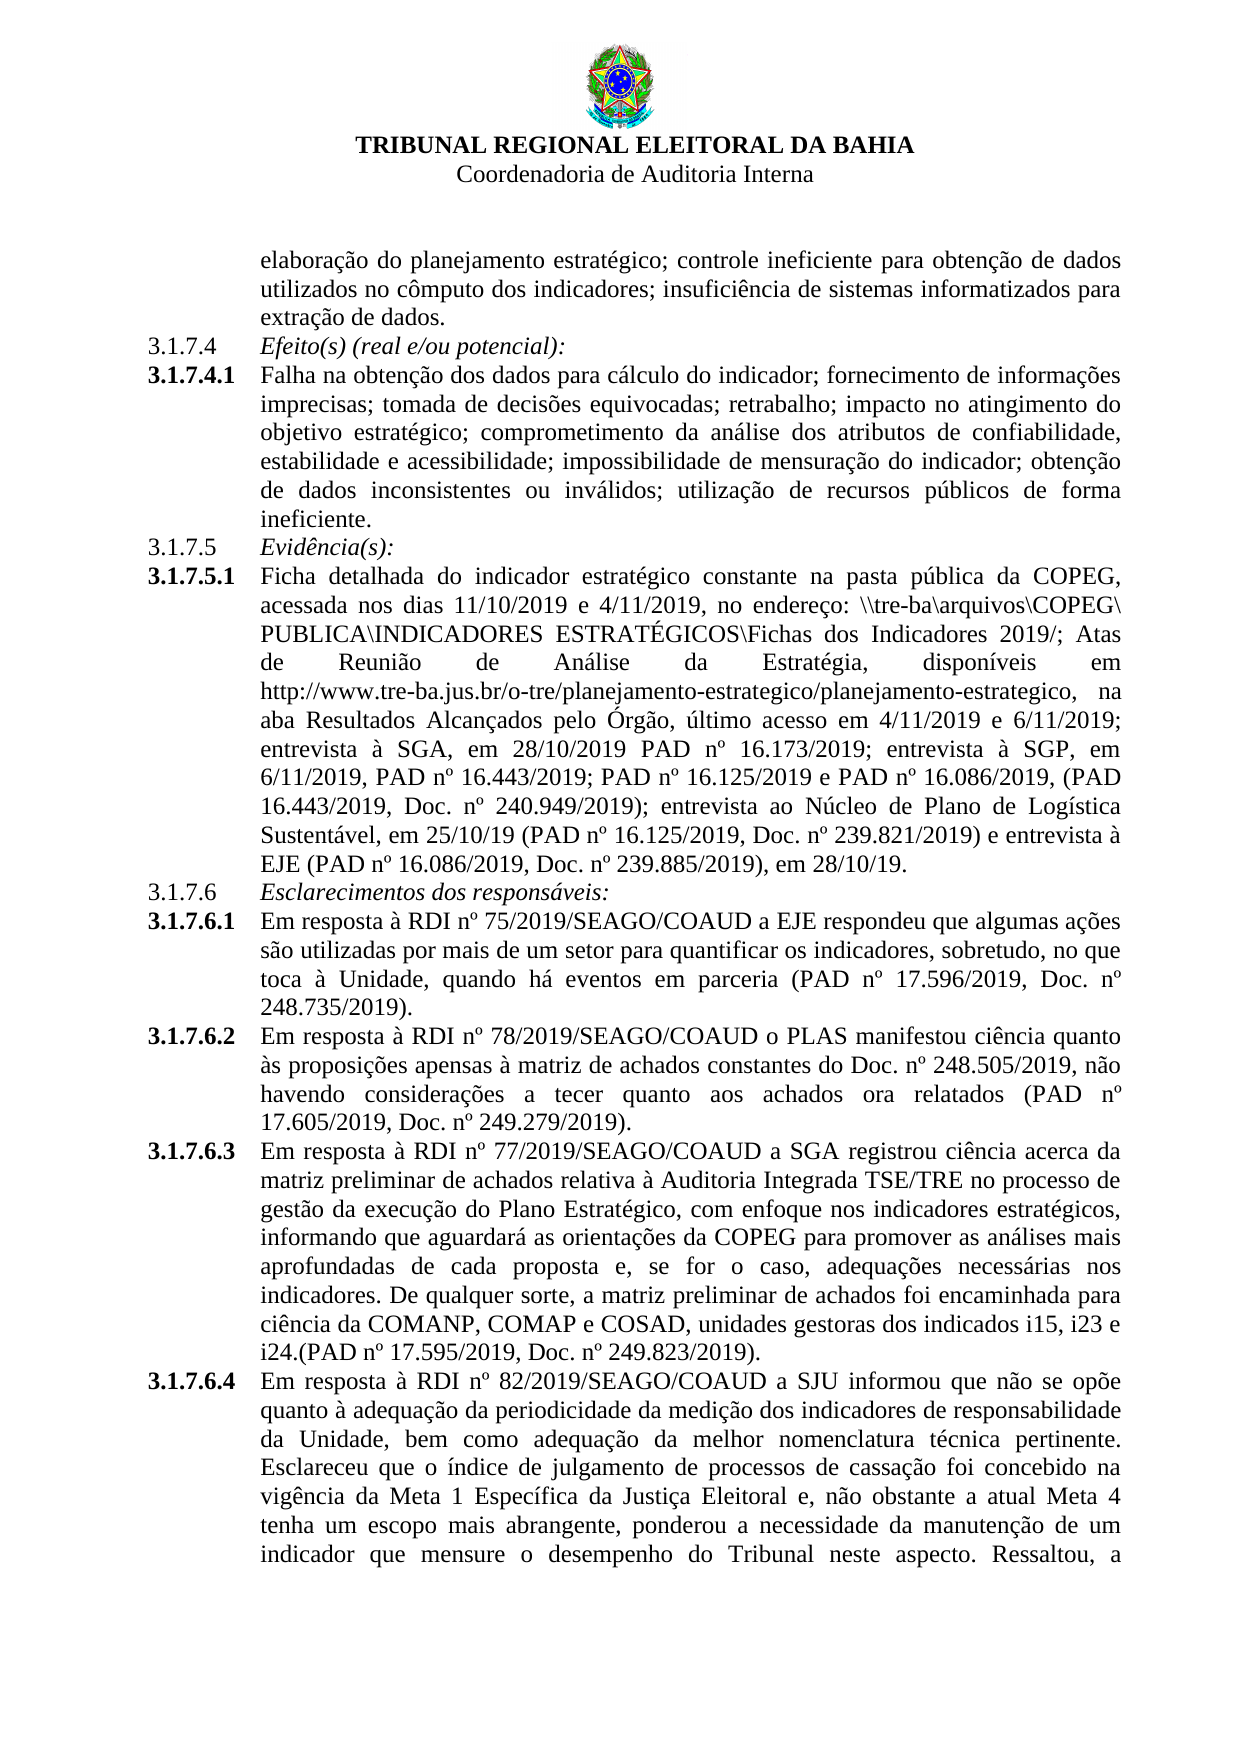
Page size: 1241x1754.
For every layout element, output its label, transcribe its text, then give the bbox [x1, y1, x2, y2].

list Em resposta à RDI nº 78/2019/SEAGO/COAUD o PLAS manifestou ciência quanto às proposições apensas à matriz de achados constantes do Doc. nº 248.505/2019, não havendo considerações a tecer quanto aos achados ora relatados (PAD nº 17.605/2019, Doc. nº 249.279/2019). [148, 1021, 1122, 1136]
list Ficha detalhada do indicador estratégico constante na pasta pública da COPEG, acessada nos dias 11/10/2019 e 4/11/2019, no endereço: \\tre-ba\arquivos\COPEG\PUBLICA\INDICADORES ESTRATÉGICOS\Fichas dos Indicadores 2019/; Atas de Reunião de Análise da Estratégia, disponíveis em http://www.tre-ba.jus.br/o-tre/planejamento-estrategico/planejamento-estrategico, na aba Resultados Alcançados pelo Órgão, último acesso em 4/11/2019 e 6/11/2019; entrevista à SGA, em 28/10/2019 PAD nº 16.173/2019; entrevista à SGP, em 6/11/2019, PAD nº 16.443/2019; PAD nº 16.125/2019 e PAD nº 16.086/2019, (PAD 16.443/2019, Doc. nº 240.949/2019); entrevista ao Núcleo de Plano de Logística Sustentável, em 25/10/19 (PAD nº 16.125/2019, Doc. nº 239.821/2019) e entrevista à EJE (PAD nº 16.086/2019, Doc. nº 239.885/2019), em 28/10/19. [148, 561, 1122, 877]
list Falha na obtenção dos dados para cálculo do indicador; fornecimento de informações imprecisas; tomada de decisões equivocadas; retrabalho; impacto no atingimento do objetivo estratégico; comprometimento da análise dos atributos de confiabilidade, estabilidade e acessibilidade; impossibilidade de mensuração do indicador; obtenção de dados inconsistentes ou inválidos; utilização de recursos públicos de forma ineficiente. [148, 360, 1122, 532]
list Em resposta à RDI nº 75/2019/SEAGO/COAUD a EJE respondeu que algumas ações são utilizadas por mais de um setor para quantificar os indicadores, sobretudo, no que toca à Unidade, quando há eventos em parceria (PAD nº 17.596/2019, Doc. nº 248.735/2019). [148, 906, 1122, 1021]
list Em resposta à RDI nº 77/2019/SEAGO/COAUD a SGA registrou ciência acerca da matriz preliminar de achados relativa à Auditoria Integrada TSE/TRE no processo de gestão da execução do Plano Estratégico, com enfoque nos indicadores estratégicos, informando que aguardará as orientações da COPEG para promover as análises mais aprofundadas de cada proposta e, se for o caso, adequações necessárias nos indicadores. De qualquer sorte, a matriz preliminar de achados foi encaminhada para ciência da COMANP, COMAP e COSAD, unidades gestoras dos indicados i15, i23 e i24.(PAD nº 17.595/2019, Doc. nº 249.823/2019). [148, 1136, 1122, 1366]
list Efeito(s) (real e/ou potencial): [148, 331, 1122, 360]
picture [551, 42, 688, 161]
list Evidência(s): [148, 532, 1122, 561]
list Esclarecimentos dos responsáveis: [148, 877, 1122, 906]
